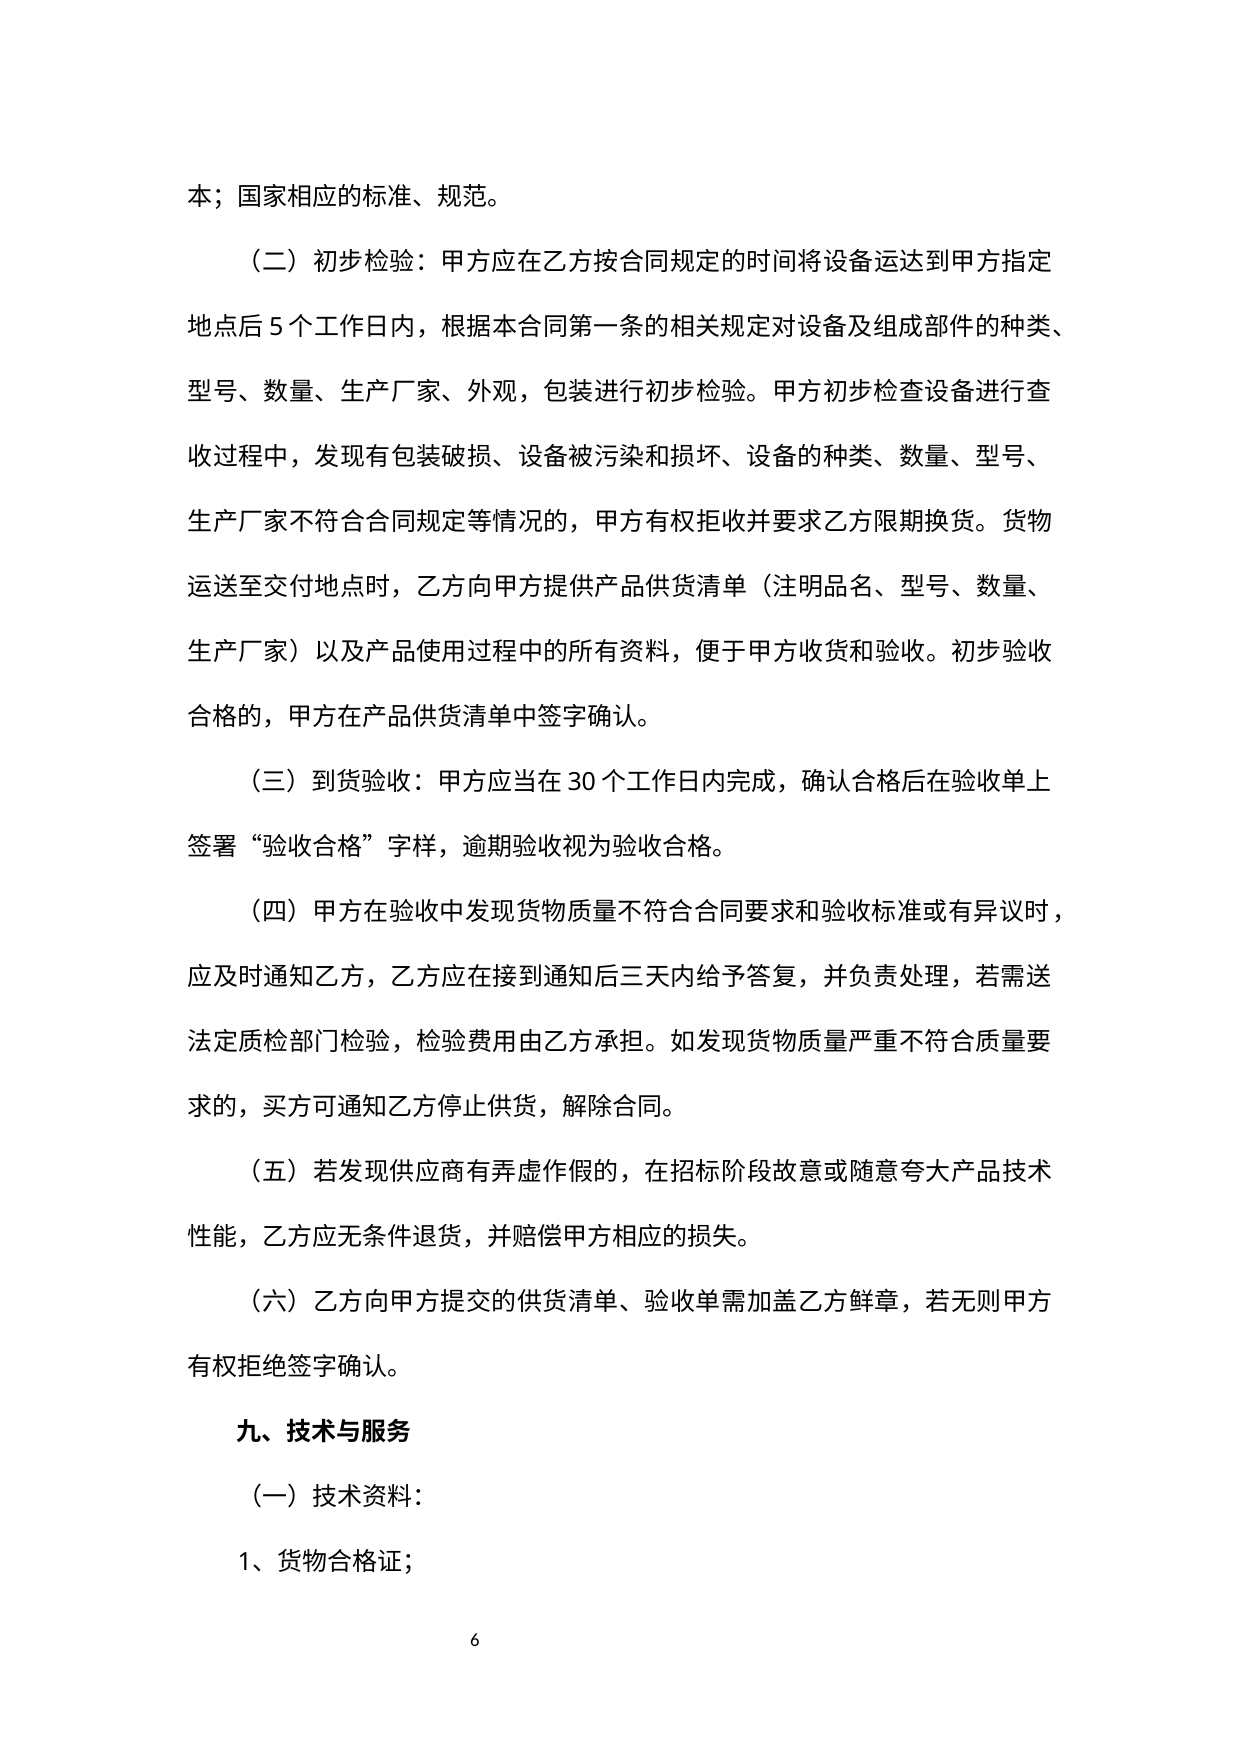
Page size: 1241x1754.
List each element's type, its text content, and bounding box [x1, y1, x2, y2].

text （二）初步检验：甲方应在乙方按合同规定的时间将设备运达到甲方指定地点后5个工作日内，根据本合同第一条的相关规定对设备及组成部件的种类、型号、数量、生产厂家、外观，包装进行初步检验。甲方初步检查设备进行查收过程中，发现有包装破损、设备被污染和损坏、设备的种类、数量、型号、生产厂家不符合合同规定等情况的，甲方有权拒收并要求乙方限期换货。货物运送至交付地点时，乙方向甲方提供产品供货清单（注明品名、型号、数量、生产厂家）以及产品使用过程中的所有资料，便于甲方收货和验收。初步验收合格的，甲方在产品供货清单中签字确认。 [187, 227, 1053, 747]
text 九、技术与服务 [187, 1397, 1053, 1462]
text （六）乙方向甲方提交的供货清单、验收单需加盖乙方鲜章，若无则甲方有权拒绝签字确认。 [187, 1267, 1053, 1397]
text （一）技术资料： [187, 1462, 1053, 1527]
text （四）甲方在验收中发现货物质量不符合合同要求和验收标准或有异议时，应及时通知乙方，乙方应在接到通知后三天内给予答复，并负责处理，若需送法定质检部门检验，检验费用由乙方承担。如发现货物质量严重不符合质量要求的，买方可通知乙方停止供货，解除合同。 [187, 877, 1053, 1137]
text （五）若发现供应商有弄虚作假的，在招标阶段故意或随意夸大产品技术性能，乙方应无条件退货，并赔偿甲方相应的损失。 [187, 1137, 1053, 1267]
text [187, 162, 1053, 227]
text （三）到货验收：甲方应当在30个工作日内完成，确认合格后在验收单上签署“验收合格”字样，逾期验收视为验收合格。 [187, 747, 1053, 877]
text 1、货物合格证； [187, 1527, 1053, 1592]
